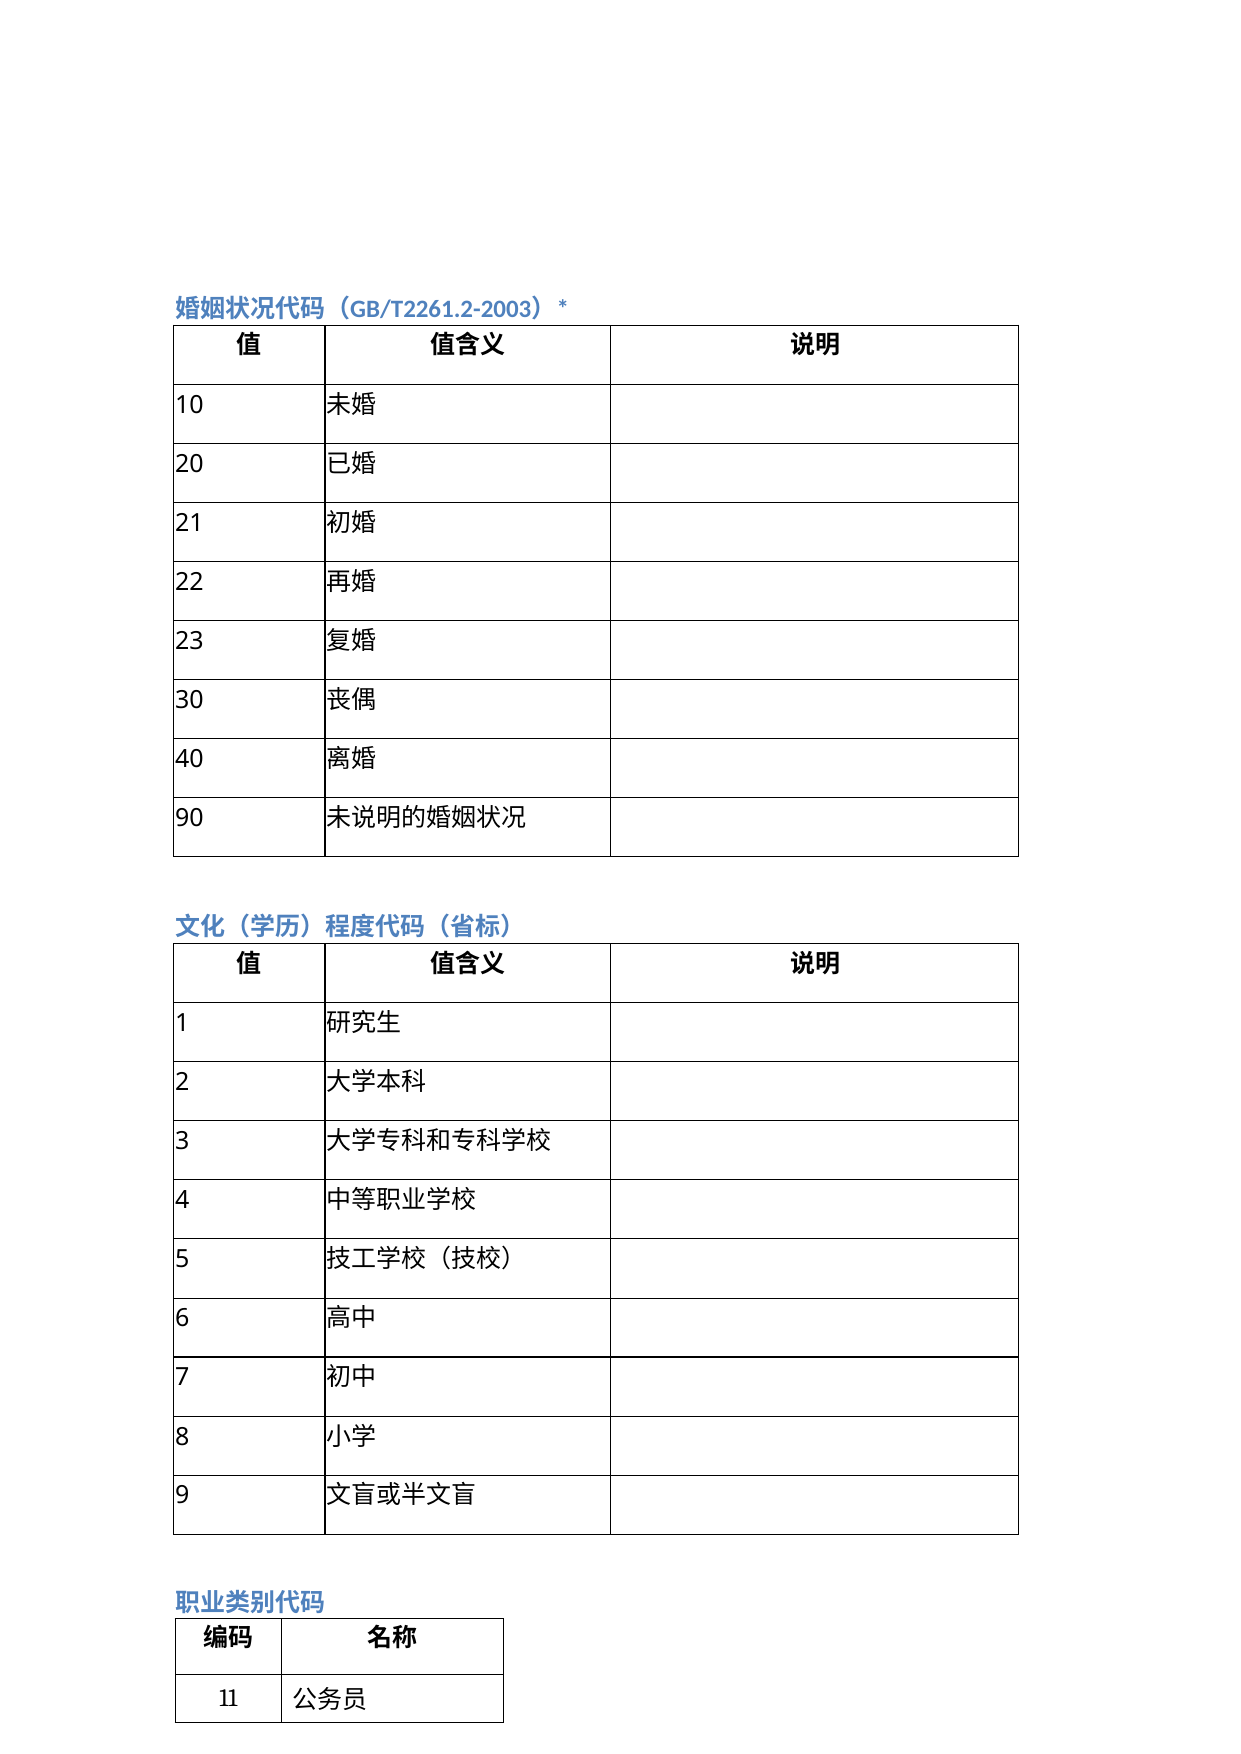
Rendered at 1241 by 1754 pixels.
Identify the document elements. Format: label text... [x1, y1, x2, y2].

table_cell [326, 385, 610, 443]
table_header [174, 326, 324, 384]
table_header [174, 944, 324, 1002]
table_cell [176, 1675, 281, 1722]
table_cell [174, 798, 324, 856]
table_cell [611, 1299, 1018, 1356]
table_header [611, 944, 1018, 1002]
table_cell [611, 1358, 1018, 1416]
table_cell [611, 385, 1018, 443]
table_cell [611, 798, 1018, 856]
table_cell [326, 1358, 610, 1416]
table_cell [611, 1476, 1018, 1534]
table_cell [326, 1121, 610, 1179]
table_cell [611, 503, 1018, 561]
subtitle 婚姻状况代码（GB/T2261.2-2003）* [175, 288, 1076, 324]
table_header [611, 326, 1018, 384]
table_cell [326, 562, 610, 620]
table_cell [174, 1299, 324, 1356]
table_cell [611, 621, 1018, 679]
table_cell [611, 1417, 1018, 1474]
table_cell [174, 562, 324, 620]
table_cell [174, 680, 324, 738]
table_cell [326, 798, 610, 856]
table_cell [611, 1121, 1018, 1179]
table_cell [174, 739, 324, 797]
subtitle 职业类别代码 [175, 1584, 1076, 1618]
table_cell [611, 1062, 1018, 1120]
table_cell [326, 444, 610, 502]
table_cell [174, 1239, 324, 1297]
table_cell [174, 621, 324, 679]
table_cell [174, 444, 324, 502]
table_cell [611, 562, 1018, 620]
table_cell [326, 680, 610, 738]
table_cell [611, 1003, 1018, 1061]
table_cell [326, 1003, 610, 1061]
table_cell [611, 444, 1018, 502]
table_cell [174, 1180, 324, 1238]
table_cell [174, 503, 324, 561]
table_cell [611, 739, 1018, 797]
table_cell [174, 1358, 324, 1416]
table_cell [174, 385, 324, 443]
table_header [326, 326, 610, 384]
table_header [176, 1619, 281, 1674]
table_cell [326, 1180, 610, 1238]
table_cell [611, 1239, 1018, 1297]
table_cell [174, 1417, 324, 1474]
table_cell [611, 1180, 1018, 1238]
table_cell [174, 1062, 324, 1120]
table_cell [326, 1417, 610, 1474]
subtitle 文化（学历）程度代码（省标） [175, 907, 1076, 943]
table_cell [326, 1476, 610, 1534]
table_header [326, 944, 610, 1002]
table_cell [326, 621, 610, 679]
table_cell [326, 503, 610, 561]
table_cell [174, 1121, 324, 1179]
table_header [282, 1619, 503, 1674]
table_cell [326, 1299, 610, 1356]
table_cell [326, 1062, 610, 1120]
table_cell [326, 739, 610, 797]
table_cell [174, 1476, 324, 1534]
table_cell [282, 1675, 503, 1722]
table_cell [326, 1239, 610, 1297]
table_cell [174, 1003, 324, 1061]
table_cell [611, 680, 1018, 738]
